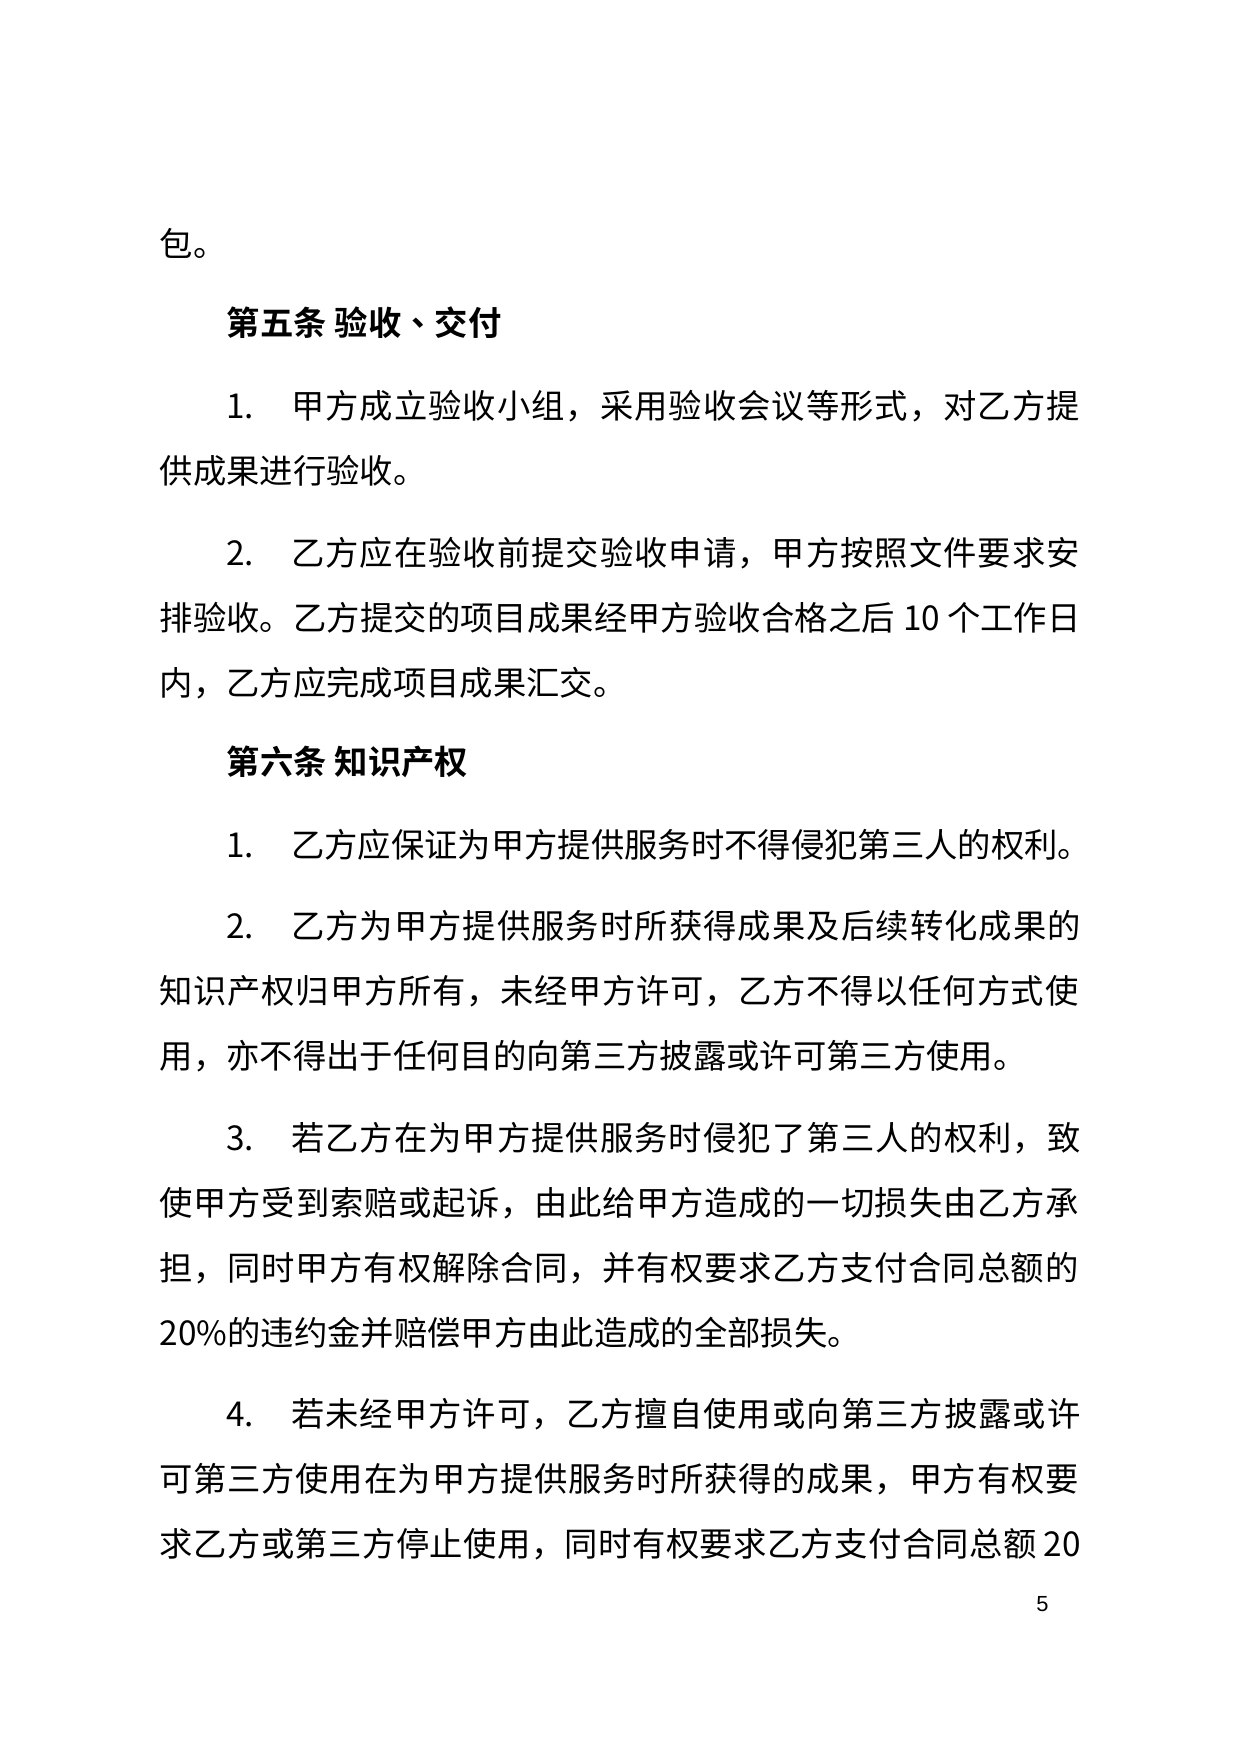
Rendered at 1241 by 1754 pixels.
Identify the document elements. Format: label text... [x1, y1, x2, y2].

list 知识产权 [159, 729, 1081, 794]
list 乙方为甲方提供服务时所获得成果及后续转化成果的知识产权归甲方所有，未经甲方许可，乙方不得以任何方式使用，亦不得出于任何目的向第三方披露或许可第三方使用。 [159, 892, 1081, 1087]
list 乙方应保证为甲方提供服务时不得侵犯第三人的权利。 [159, 810, 1081, 875]
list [159, 1379, 1081, 1574]
list 甲方成立验收小组，采用验收会议等形式，对乙方提供成果进行验收。 [159, 372, 1081, 502]
list 若乙方在为甲方提供服务时侵犯了第三人的权利，致使甲方受到索赔或起诉，由此给甲方造成的一切损失由乙方承担，同时甲方有权解除合同，并有权要求乙方支付合同总额的20%的违约金并赔偿甲方由此造成的全部损失。 [159, 1103, 1081, 1363]
list 乙方应在验收前提交验收申请，甲方按照文件要求安排验收。乙方提交的项目成果经甲方验收合格之后10个工作日内，乙方应完成项目成果汇交。 [159, 518, 1081, 713]
list 验收、交付 [159, 290, 1081, 355]
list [159, 209, 1081, 274]
